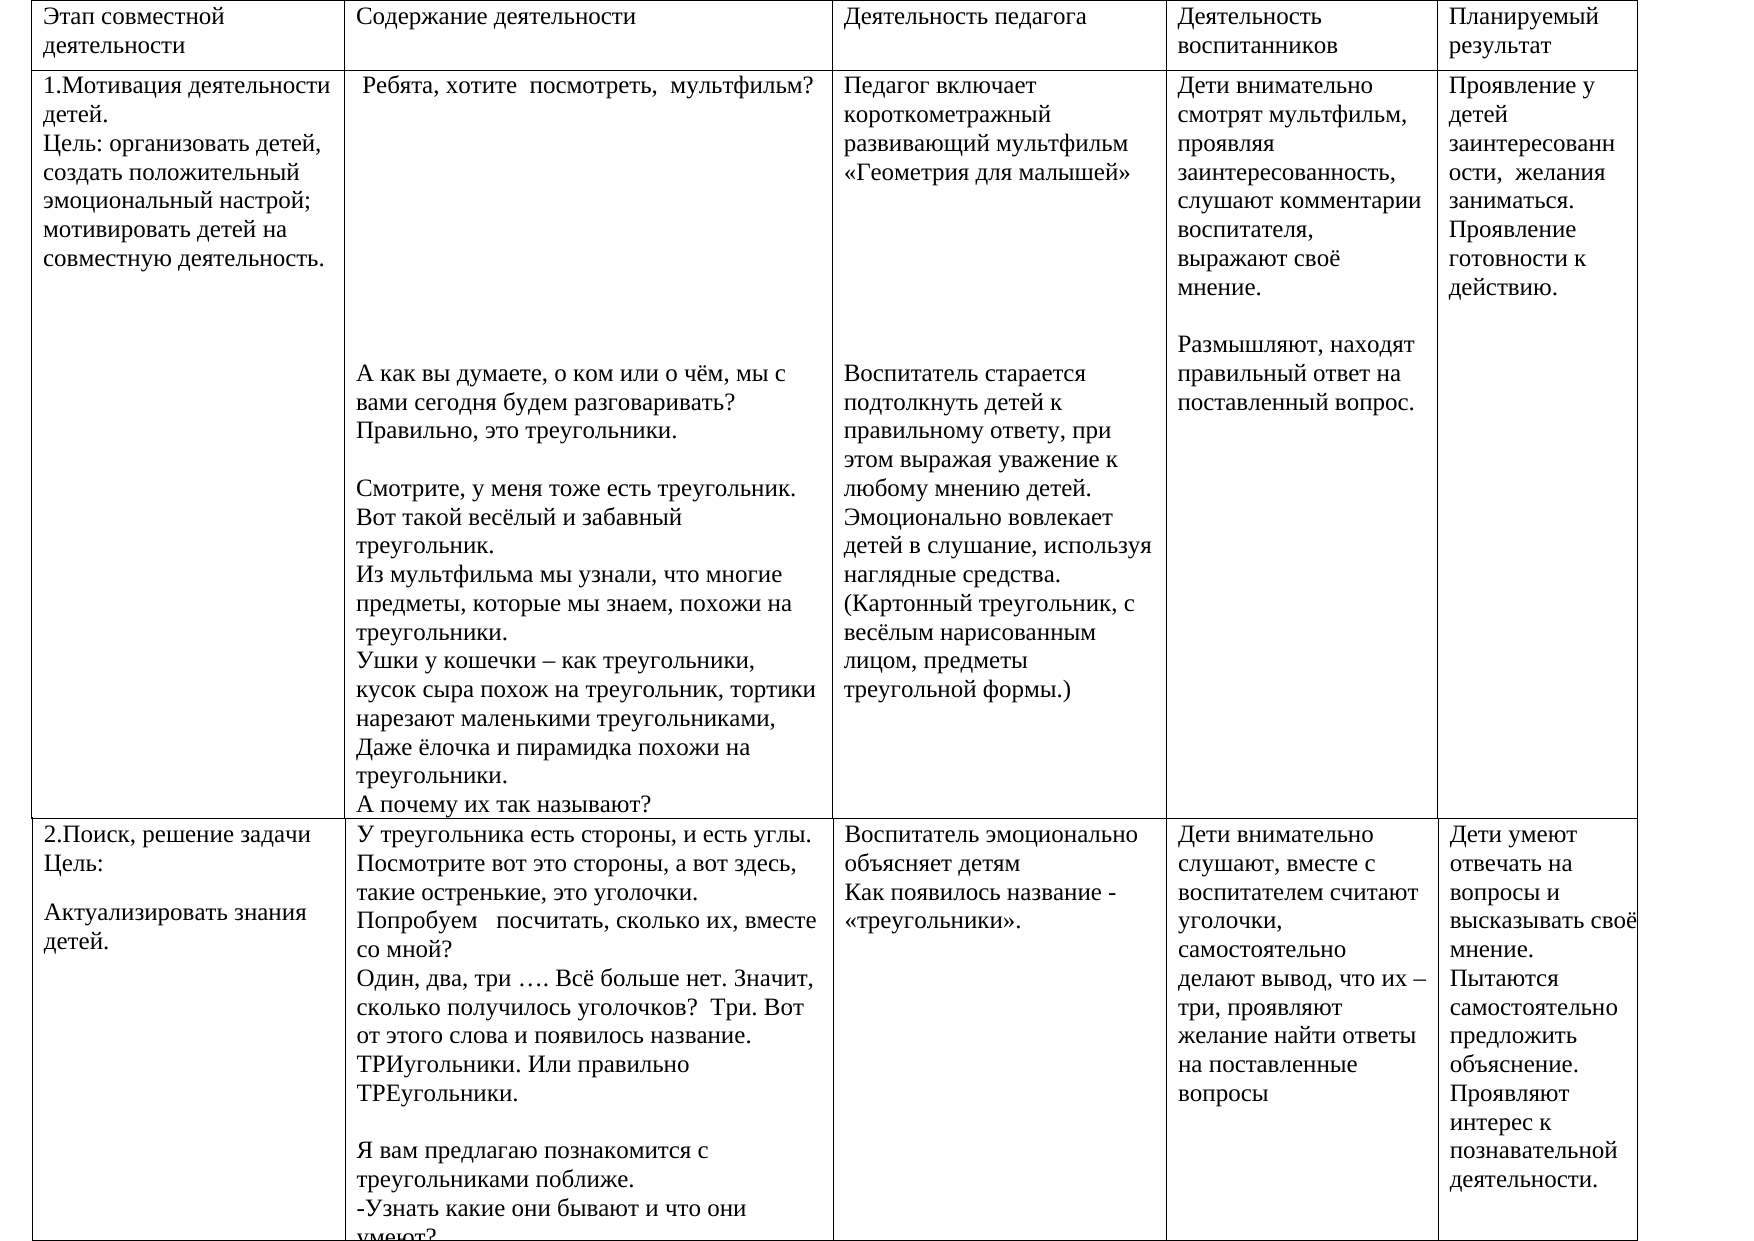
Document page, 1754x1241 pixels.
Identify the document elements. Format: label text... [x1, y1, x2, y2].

table_header Планируемый результат [1438, 1, 1637, 69]
table_cell 1.Мотивация деятельности детей. Цель: организовать детей, создать положительный эмоциональный настрой; мотивировать детей на совместную деятельность. [32, 71, 344, 818]
table_cell Дети внимательно слушают, вместе с воспитателем считают уголочки, самостоятельно делают вывод, что их – три, проявляют желание найти ответы на поставленные вопросы [1167, 819, 1438, 1240]
table_header Деятельность педагога [833, 1, 1166, 69]
table_cell Дети внимательно смотрят мультфильм, проявляя заинтересованность, слушают комментарии воспитателя, выражают своё мнение. Размышляют, находят правильный ответ на поставленный вопрос. [1167, 71, 1437, 818]
table_cell У треугольника есть стороны, и есть углы. Посмотрите вот это стороны, а вот здесь, такие остренькие, это уголочки. Попробуем посчитать, сколько их, вместе со мной? Один, два, три …. Всё больше нет. Значит, сколько получилось уголочков? Три. Вот от этого слова и появилось название. ТРИугольники. Или правильно ТРЕугольники. Я вам предлагаю познакомится с треугольниками поближе. -Узнать какие они бывают и что они умеют? -Можно ли построить из треугольников дом или лодку? -И могут ли быть треугольники волшебными? Чтобы найти ответы на эти вопросы, я приглашаю вас в гости к треугольникам? [346, 819, 833, 1240]
table_cell Ребята, хотите посмотреть, мультфильм? А как вы думаете, о ком или о чём, мы с вами сегодня будем разговаривать? Правильно, это треугольники. Смотрите, у меня тоже есть треугольник. Вот такой весёлый и забавный треугольник. Из мультфильма мы узнали, что многие предметы, которые мы знаем, похожи на треугольники. Ушки у кошечки – как треугольники, кусок сыра похож на треугольник, тортики нарезают маленькими треугольниками, Даже ёлочка и пирамидка похожи на треугольники. А почему их так называют? [345, 71, 832, 818]
table_cell Проявление у детей заинтересованности, желания заниматься. Проявление готовности к действию. [1438, 71, 1637, 818]
table_header Деятельность воспитанников [1167, 1, 1437, 69]
table_cell Дети умеют отвечать на вопросы и высказывать своё мнение. Пытаются самостоятельно предложить объяснение. Проявляют интерес к познавательной деятельности. [1439, 819, 1637, 1240]
table_header Этап совместной деятельности [32, 1, 344, 69]
table_cell Воспитатель эмоционально объясняет детям Как появилось название - «треугольники». [834, 819, 1166, 1240]
table_cell 2.Поиск, решение задачи Цель: Актуализировать знания детей. [33, 819, 345, 1240]
table_cell Педагог включает короткометражный развивающий мультфильм «Геометрия для малышей» Воспитатель старается подтолкнуть детей к правильному ответу, при этом выражая уважение к любому мнению детей. Эмоционально вовлекает детей в слушание, используя наглядные средства. (Картонный треугольник, с весёлым нарисованным лицом, предметы треугольной формы.) [833, 71, 1166, 818]
table_header Содержание деятельности [345, 1, 832, 69]
